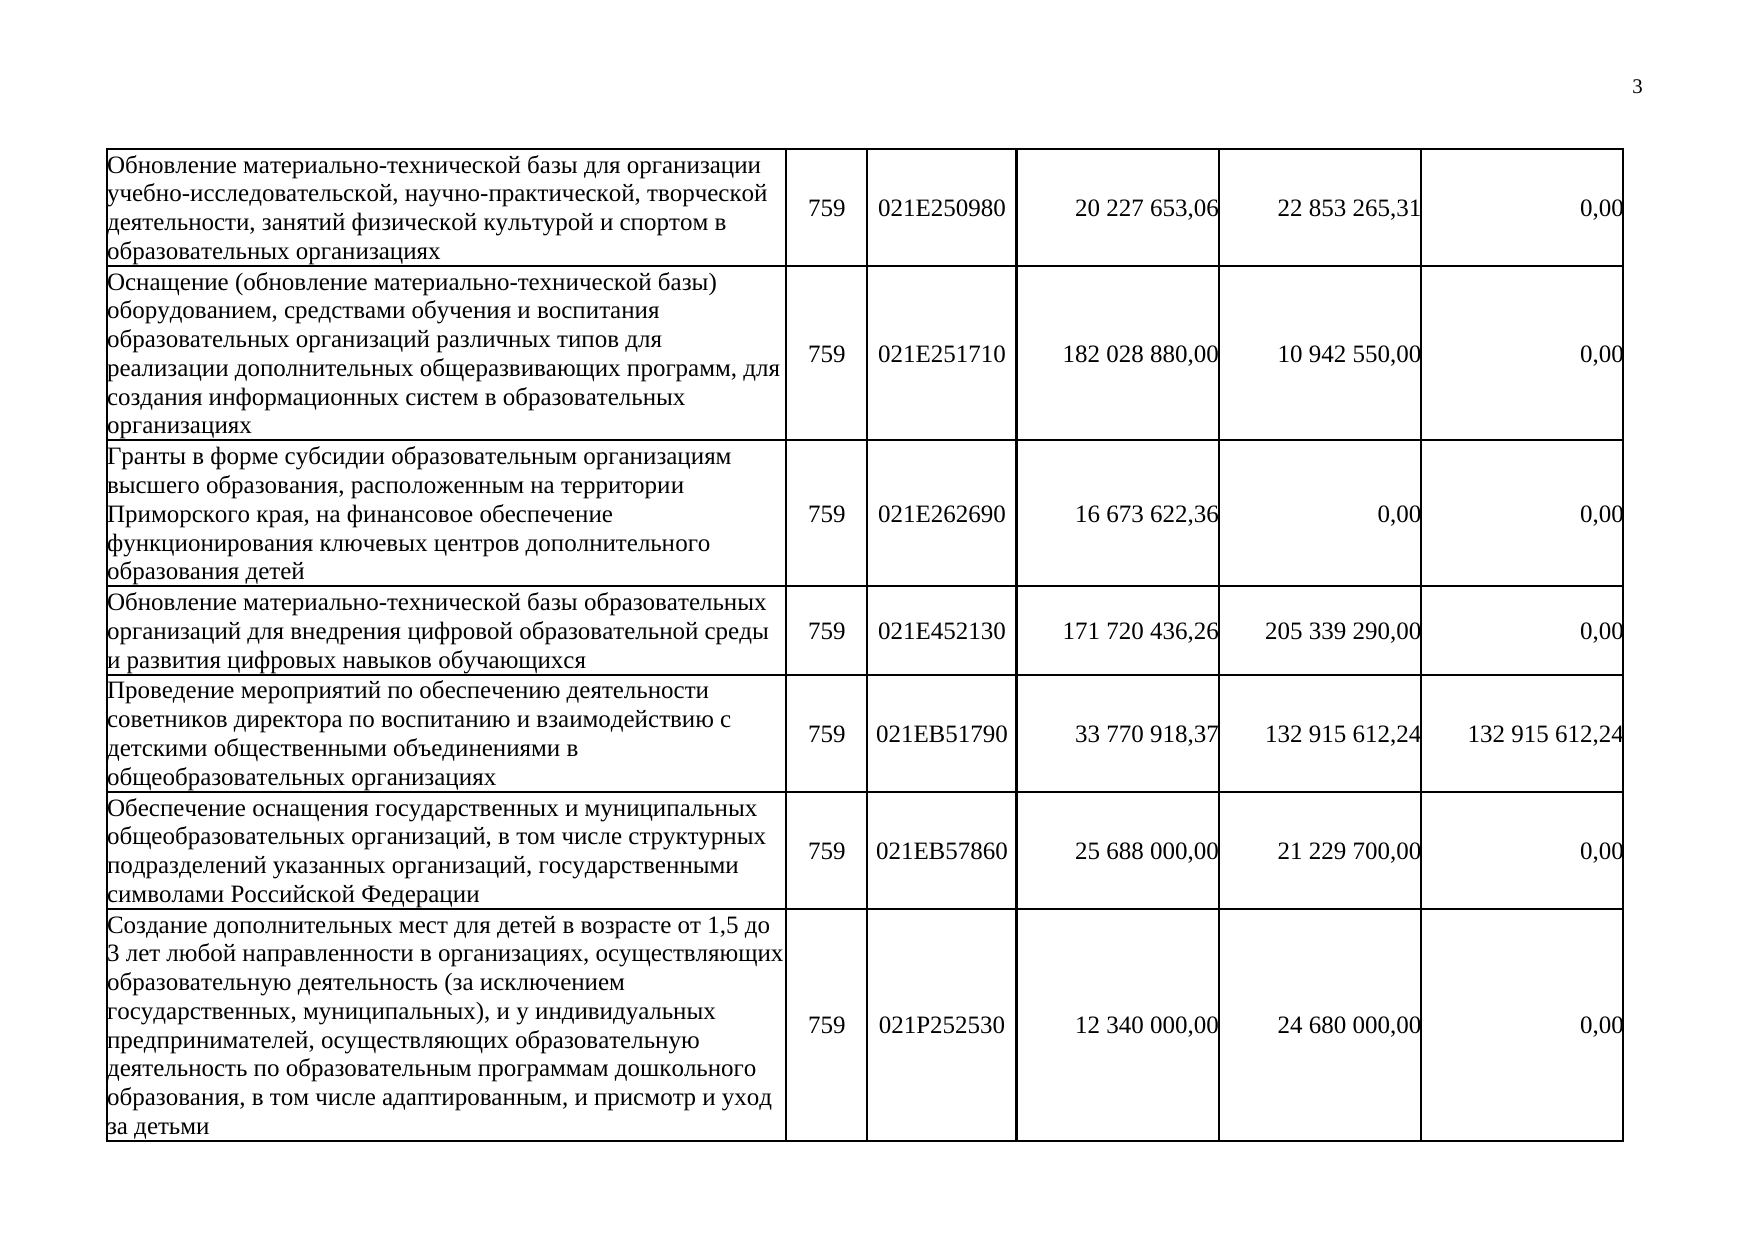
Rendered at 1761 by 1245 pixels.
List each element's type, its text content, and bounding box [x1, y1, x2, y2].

table_cell 0,00 [1422, 150, 1622, 265]
table_cell 0,00 [1422, 267, 1622, 439]
table_cell 759 [787, 587, 866, 673]
table_cell 021E452130 [868, 587, 1015, 673]
table_cell 759 [787, 150, 866, 265]
table_cell 20 227 653,06 [1018, 150, 1218, 265]
table_cell 182 028 880,00 [1018, 267, 1218, 439]
table_cell 16 673 622,36 [1018, 441, 1218, 585]
table_cell 171 720 436,26 [1018, 587, 1218, 673]
table_cell 759 [787, 441, 866, 585]
table_cell Обеспечение оснащения государственных и муниципальных общеобразовательных организаций, в том числе структурных подразделений указанных организаций, государственными символами Российской Федерации [108, 793, 785, 908]
table_cell 205 339 290,00 [1220, 587, 1420, 673]
table_cell 0,00 [1422, 910, 1622, 1140]
table_cell 132 915 612,24 [1422, 676, 1622, 791]
table_cell 25 688 000,00 [1018, 793, 1218, 908]
table_cell 0,00 [1422, 793, 1622, 908]
table_cell 0,00 [1422, 441, 1622, 585]
table_cell 021E251710 [868, 267, 1015, 439]
table_cell 759 [787, 910, 866, 1140]
table_cell 021P252530 [868, 910, 1015, 1140]
table_cell 33 770 918,37 [1018, 676, 1218, 791]
table_cell 759 [787, 676, 866, 791]
table_cell 0,00 [1220, 441, 1420, 585]
table_cell Обновление материально-технической базы образовательных организаций для внедрения цифровой образовательной среды и развития цифровых навыков обучающихся [108, 587, 785, 673]
table_cell 132 915 612,24 [1220, 676, 1420, 791]
table_cell 021E250980 [868, 150, 1015, 265]
table_cell Обновление материально-технической базы для организации учебно-исследовательской, научно-практической, творческой деятельности, занятий физической культурой и спортом в образовательных организациях [108, 150, 785, 265]
table_cell 0,00 [1422, 587, 1622, 673]
table_cell Проведение мероприятий по обеспечению деятельности советников директора по воспитанию и взаимодействию с детскими общественными объединениями в общеобразовательных организациях [108, 676, 785, 791]
table_cell 24 680 000,00 [1220, 910, 1420, 1140]
table_cell 021E262690 [868, 441, 1015, 585]
table_cell 021EВ57860 [868, 793, 1015, 908]
table_cell 10 942 550,00 [1220, 267, 1420, 439]
table_cell 759 [787, 267, 866, 439]
table_cell 021EВ51790 [868, 676, 1015, 791]
table_cell 22 853 265,31 [1220, 150, 1420, 265]
table_cell 12 340 000,00 [1018, 910, 1218, 1140]
table_cell 759 [787, 793, 866, 908]
table_cell 21 229 700,00 [1220, 793, 1420, 908]
table_cell Гранты в форме субсидии образовательным организациям высшего образования, расположенным на территории Приморского края, на финансовое обеспечение функционирования ключевых центров дополнительного образования детей [108, 441, 785, 585]
table_cell Оснащение (обновление материально-технической базы) оборудованием, средствами обучения и воспитания образовательных организаций различных типов для реализации дополнительных общеразвивающих программ, для создания информационных систем в образовательных организациях [108, 267, 785, 439]
table_cell Создание дополнительных мест для детей в возрасте от 1,5 до 3 лет любой направленности в организациях, осуществляющих образовательную деятельность (за исключением государственных, муниципальных), и у индивидуальных предпринимателей, осуществляющих образовательную деятельность по образовательным программам дошкольного образования, в том числе адаптированным, и присмотр и уход за детьми [108, 910, 785, 1140]
